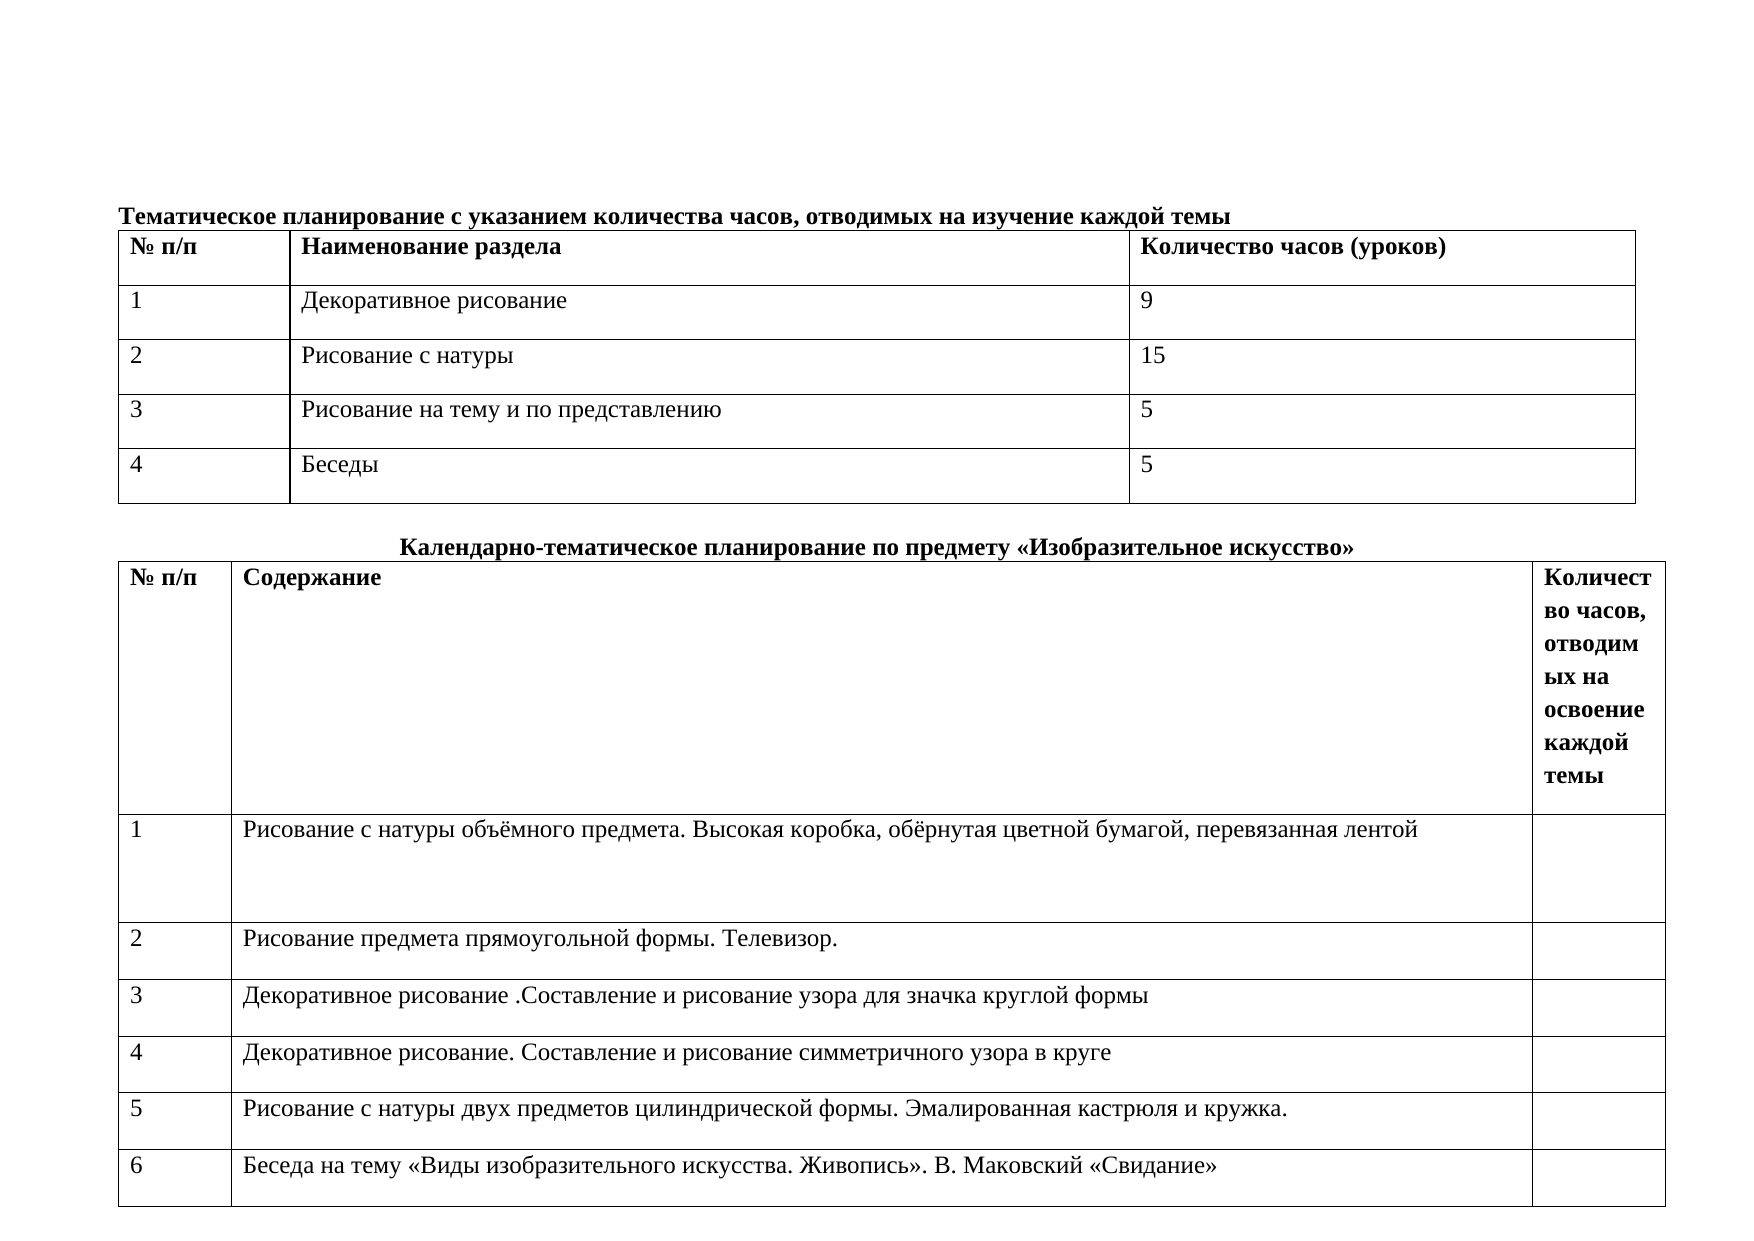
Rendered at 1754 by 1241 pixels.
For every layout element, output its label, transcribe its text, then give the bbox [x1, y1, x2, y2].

table_cell [1533, 923, 1665, 979]
table_header Содержание [232, 562, 1532, 813]
table_cell Рисование с натуры [291, 340, 1129, 393]
table_cell Декоративное рисование .Составление и рисование узора для значка круглой формы [232, 980, 1532, 1036]
table_cell [1533, 1150, 1665, 1206]
table_header Наименование раздела [291, 231, 1129, 284]
table_cell Декоративное рисование. Составление и рисование симметричного узора в круге [232, 1037, 1532, 1092]
table_cell 4 [119, 1037, 231, 1092]
table_cell 2 [119, 923, 231, 979]
table_cell 9 [1130, 286, 1635, 339]
table_cell Беседа на тему «Виды изобразительного искусства. Живопись». В. Маковский «Свидание» [232, 1150, 1532, 1206]
table_cell 5 [1130, 449, 1635, 502]
table_cell 3 [119, 395, 289, 448]
text Тематическое планирование с указанием количества часов, отводимых на изучение каждой темы [118, 201, 1636, 230]
table_cell Рисование на тему и по представлению [291, 395, 1129, 448]
table_cell 3 [119, 980, 231, 1036]
table_cell Беседы [291, 449, 1129, 502]
table_cell Рисование с натуры двух предметов цилиндрической формы. Эмалированная кастрюля и кружка. [232, 1093, 1532, 1149]
table_cell 2 [119, 340, 289, 393]
table_cell Рисование предмета прямоугольной формы. Телевизор. [232, 923, 1532, 979]
text Календарно-тематическое планирование по предмету «Изобразительное искусство» [118, 532, 1636, 561]
table_cell Декоративное рисование [291, 286, 1129, 339]
table_cell Рисование с натуры объёмного предмета. Высокая коробка, обёрнутая цветной бумагой, перевязанная лентой [232, 815, 1532, 922]
table_cell 1 [119, 815, 231, 922]
table_cell [1533, 980, 1665, 1036]
table_cell 5 [119, 1093, 231, 1149]
table_cell [1533, 815, 1665, 922]
table_cell 15 [1130, 340, 1635, 393]
table_cell 1 [119, 286, 289, 339]
table_header Количество часов (уроков) [1130, 231, 1635, 284]
table_header № п/п [119, 231, 289, 284]
table_header № п/п [119, 562, 231, 813]
table_cell [1533, 1037, 1665, 1092]
table_header Количество часов, отводимых на освоение каждой темы [1533, 562, 1665, 813]
table_cell 6 [119, 1150, 231, 1206]
table_cell 5 [1130, 395, 1635, 448]
table_cell 4 [119, 449, 289, 502]
table_cell [1533, 1093, 1665, 1149]
